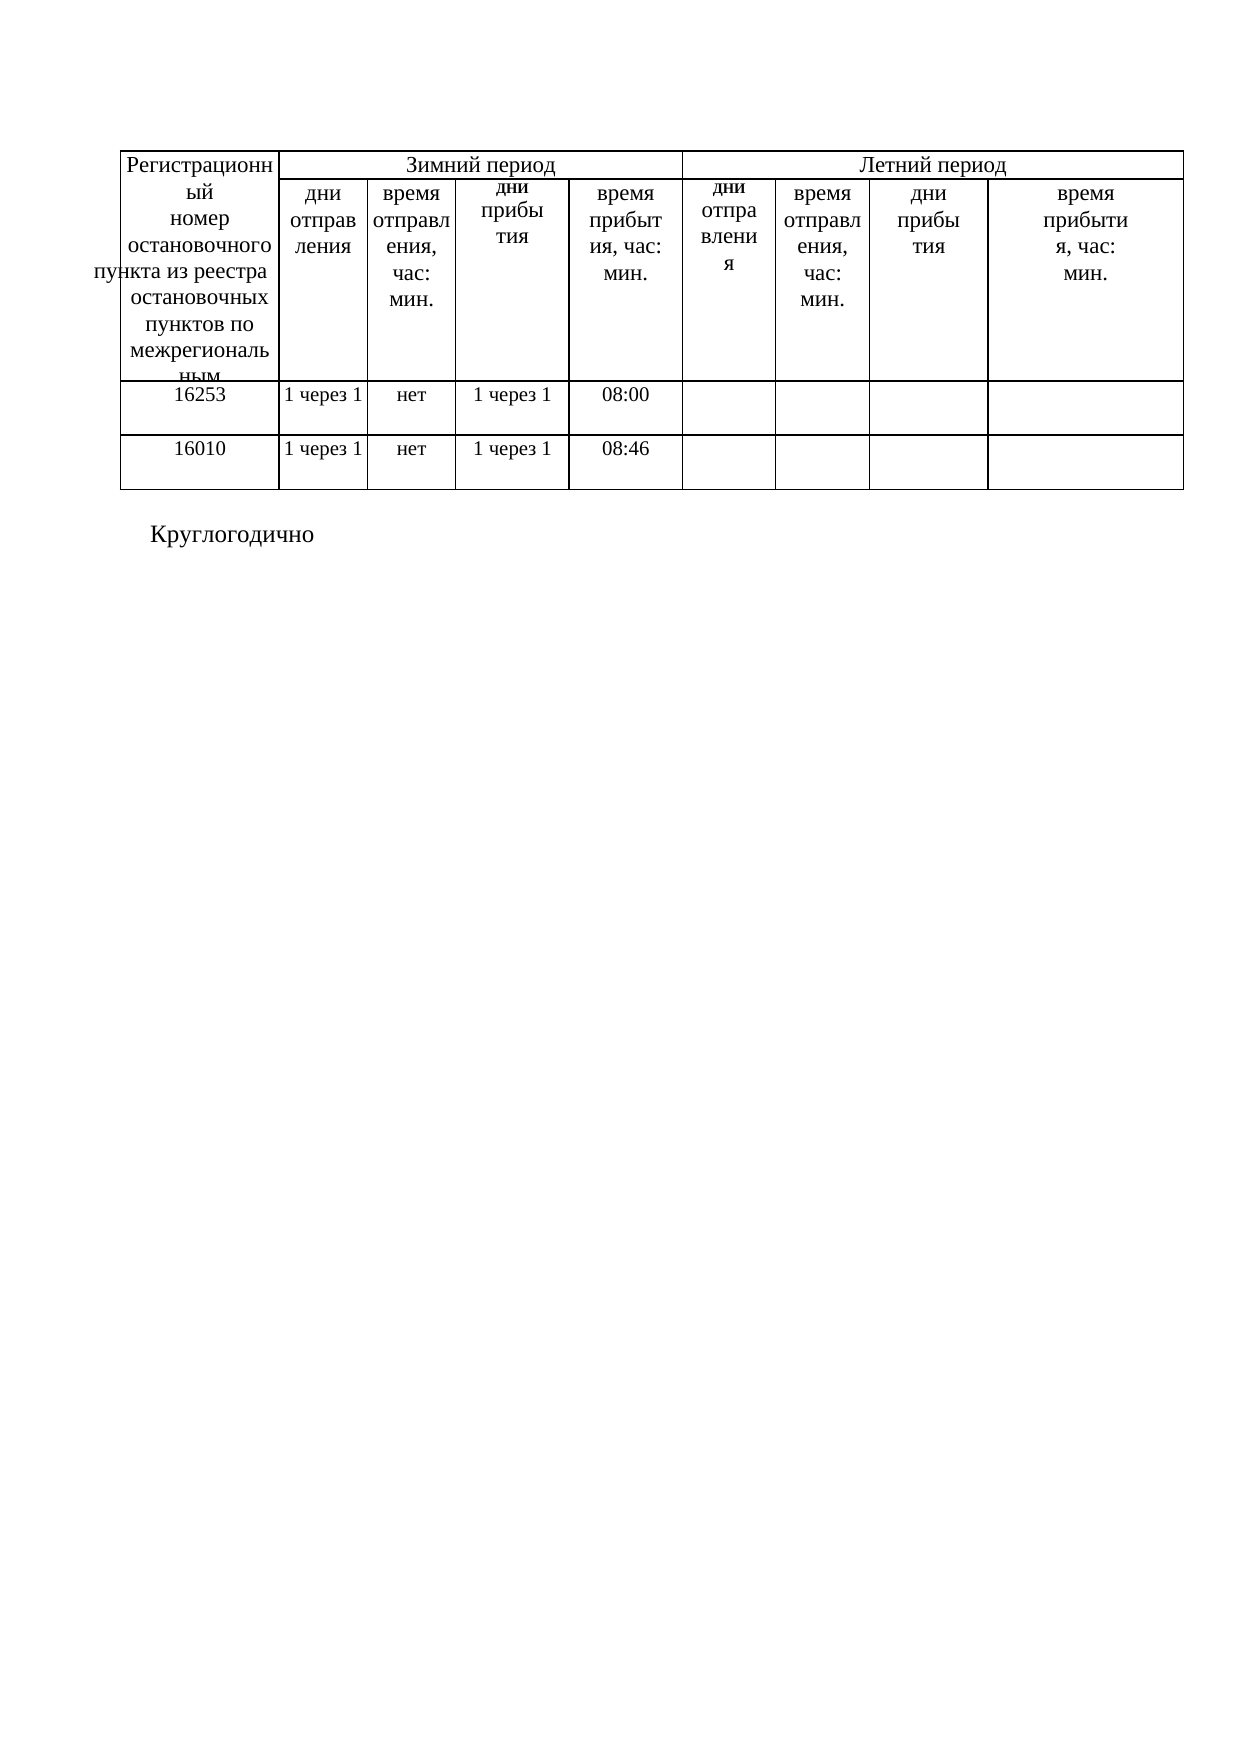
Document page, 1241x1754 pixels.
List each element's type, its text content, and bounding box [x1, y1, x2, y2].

table_cell [989, 382, 1183, 434]
table_cell [989, 436, 1183, 489]
table_cell время отправл ения, час: мин. [776, 180, 869, 380]
table_cell время отправл ения, час: мин. [368, 180, 455, 380]
table_cell дни прибы тия [870, 180, 987, 380]
table_cell [683, 436, 775, 489]
table_cell 16253 [121, 382, 278, 434]
table_header Зимний период [280, 152, 682, 178]
table_cell 08:46 [570, 436, 682, 489]
table_header Регистрационный номер остановочного пункта из реестра остановочных пунктов по межрегиональным маршрутам регулярных перевозок [121, 152, 278, 380]
table_cell нет [368, 436, 455, 489]
table_cell [776, 436, 869, 489]
table_cell нет [368, 382, 455, 434]
table_cell 16010 [121, 436, 278, 489]
table_cell [683, 382, 775, 434]
table_cell 08:00 [570, 382, 682, 434]
table_cell 1 через 1 [456, 382, 568, 434]
table_cell время прибыти я, час: мин. [989, 180, 1183, 380]
table_header Летний период [683, 152, 1183, 178]
table_cell 1 через 1 [280, 436, 367, 489]
table_cell 1 через 1 [280, 382, 367, 434]
table_cell время прибыт ия, час: мин. [570, 180, 682, 380]
table_cell ДНИ прибы тия [456, 180, 568, 380]
table_cell 1 через 1 [456, 436, 568, 489]
table_cell дни отправ ления [280, 180, 367, 380]
table_cell [776, 382, 869, 434]
table_cell [870, 436, 987, 489]
text Круглогодично [150, 519, 1090, 548]
table_cell [870, 382, 987, 434]
table_cell ДНИ отпра влени я [683, 180, 775, 380]
